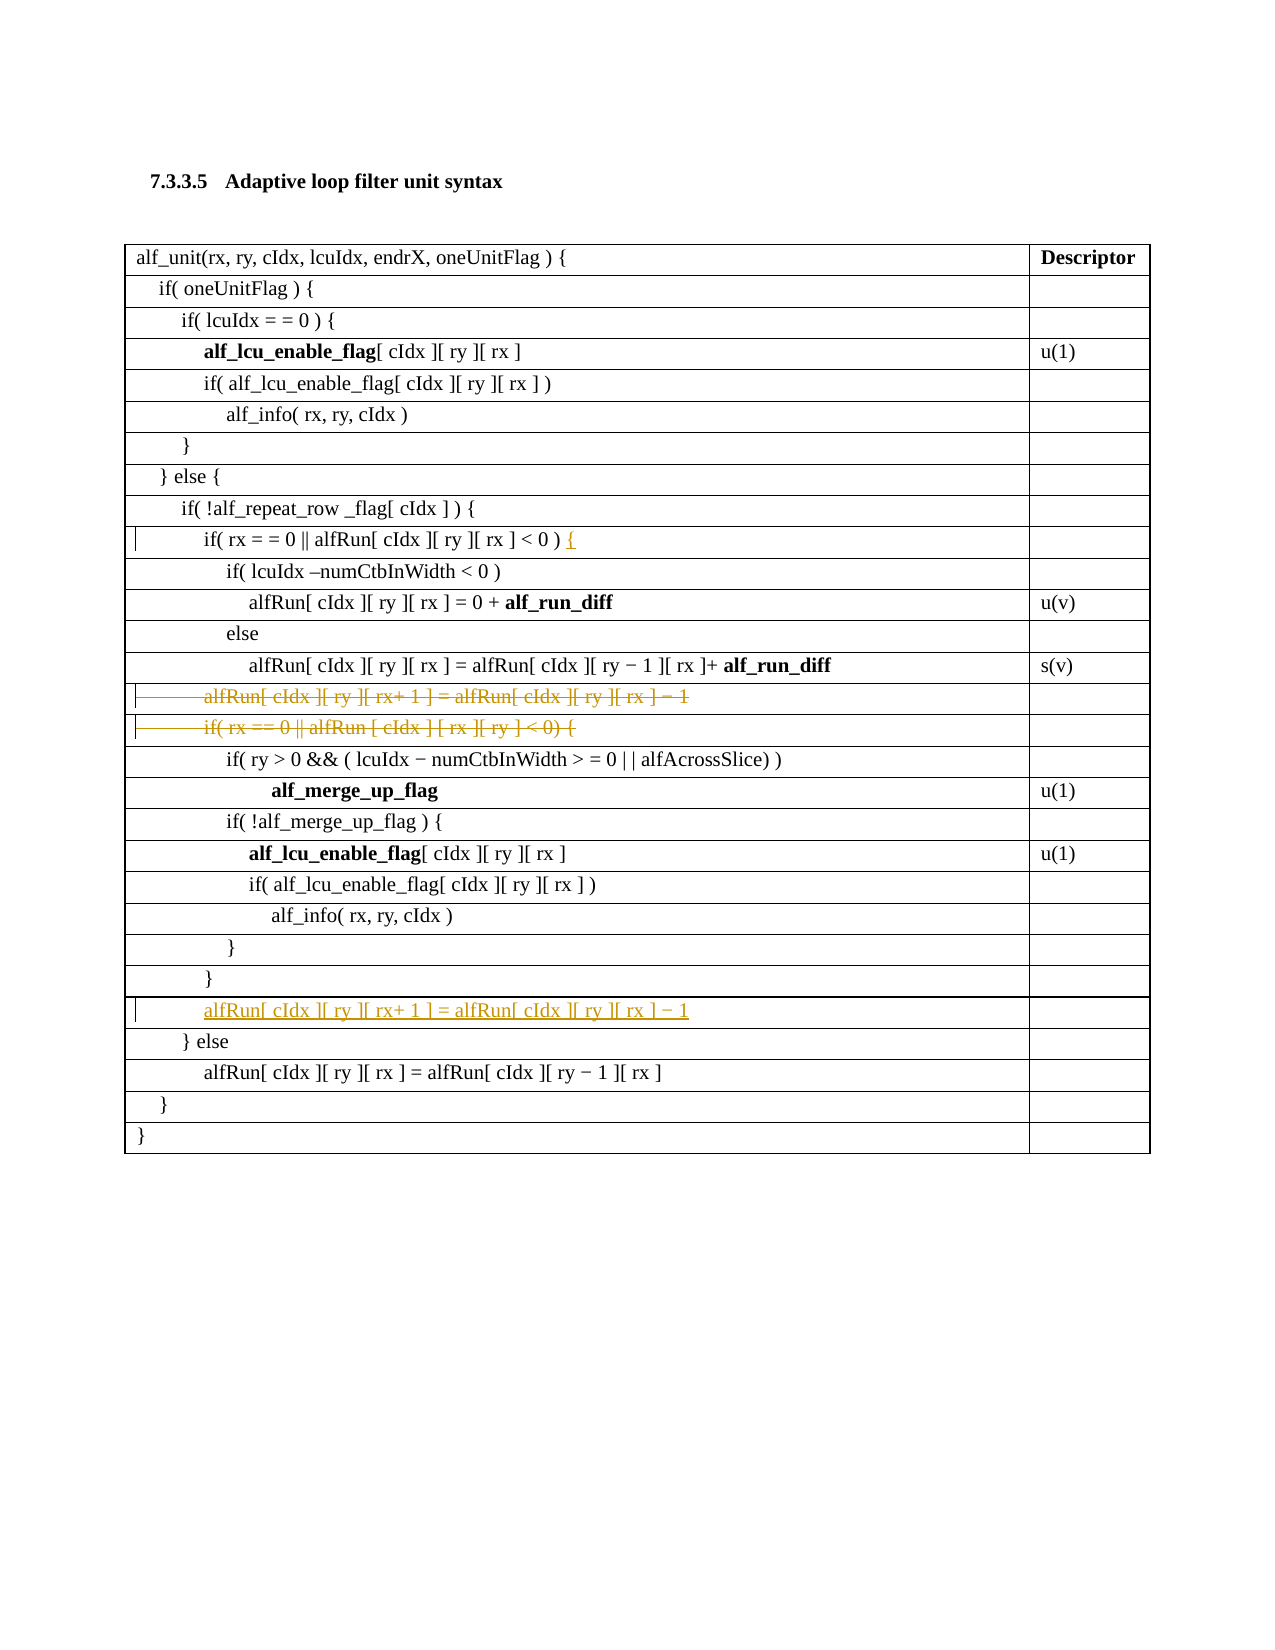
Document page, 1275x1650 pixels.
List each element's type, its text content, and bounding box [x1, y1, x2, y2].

table_cell [1030, 904, 1149, 934]
table_cell [1030, 809, 1149, 840]
table_cell alf_lcu_enable_flag[ cIdx ][ ry ][ rx ] [126, 339, 1029, 369]
table_cell [126, 715, 1029, 746]
table_cell [1030, 621, 1149, 652]
table_cell [1030, 1092, 1149, 1122]
table_cell [1030, 998, 1149, 1028]
table_header Descriptor [1030, 245, 1149, 275]
table_cell [1030, 276, 1149, 307]
table_cell alfRun[ cIdx ][ ry ][ rx ] = 0 + alf_run_diff [126, 590, 1029, 620]
table_cell [1030, 402, 1149, 432]
table_cell [1030, 559, 1149, 589]
table_cell u(v) [1030, 590, 1149, 620]
table_cell [1030, 966, 1149, 996]
table_cell [1030, 527, 1149, 557]
table_cell alf_lcu_enable_flag[ cIdx ][ ry ][ rx ] [126, 841, 1029, 871]
table_cell [1030, 370, 1149, 401]
table_cell alfRun[ cIdx ][ ry ][ rx ] = alfRun[ cIdx ][ ry − 1 ][ rx ] [126, 1060, 1029, 1091]
table_cell [1030, 684, 1149, 714]
table_cell u(1) [1030, 841, 1149, 871]
table_cell [1030, 433, 1149, 463]
table_cell [126, 998, 1029, 1028]
table_cell [1030, 308, 1149, 338]
table_cell if( alf_lcu_enable_flag[ cIdx ][ ry ][ rx ] ) [126, 370, 1029, 401]
table_cell alf_merge_up_flag [126, 778, 1029, 808]
table_cell [126, 684, 1029, 714]
table_cell [1030, 496, 1149, 526]
table_cell [1030, 872, 1149, 902]
table_cell } [126, 1123, 1029, 1153]
table_cell alfRun[ cIdx ][ ry ][ rx ] = alfRun[ cIdx ][ ry − 1 ][ rx ]+ alf_run_diff [126, 653, 1029, 683]
table_cell } else [126, 1029, 1029, 1059]
table_cell if( rx = = 0 || alfRun[ cIdx ][ ry ][ rx ] < 0 ) [126, 527, 1029, 557]
table_cell if( lcuIdx –numCtbInWidth < 0 ) [126, 559, 1029, 589]
table_cell if( !alf_repeat_row _flag[ cIdx ] ) { [126, 496, 1029, 526]
subtitle Adaptive loop filter unit syntax [150, 169, 1125, 193]
table_cell } [126, 433, 1029, 463]
table_cell if( oneUnitFlag ) { [126, 276, 1029, 307]
table_cell u(1) [1030, 778, 1149, 808]
table_cell [1030, 465, 1149, 495]
table_cell if( ry > 0 && ( lcuIdx − numCtbInWidth > = 0 | | alfAcrossSlice) ) [126, 747, 1029, 777]
table_cell [1030, 1123, 1149, 1153]
table_cell [1030, 1029, 1149, 1059]
table_cell alf_info( rx, ry, cIdx ) [126, 904, 1029, 934]
table_cell u(1) [1030, 339, 1149, 369]
table_cell else [126, 621, 1029, 652]
table_cell if( lcuIdx = = 0 ) { [126, 308, 1029, 338]
table_header alf_unit(rx, ry, cIdx, lcuIdx, endrX, oneUnitFlag ) { [126, 245, 1029, 275]
table_cell if( alf_lcu_enable_flag[ cIdx ][ ry ][ rx ] ) [126, 872, 1029, 902]
table_cell } [126, 935, 1029, 965]
table_cell if( !alf_merge_up_flag ) { [126, 809, 1029, 840]
table_cell [1030, 1060, 1149, 1091]
table_cell } [126, 1092, 1029, 1122]
table_cell } else { [126, 465, 1029, 495]
table_cell [1030, 935, 1149, 965]
table_cell } [126, 966, 1029, 996]
table_cell [1030, 747, 1149, 777]
table_cell alf_info( rx, ry, cIdx ) [126, 402, 1029, 432]
table_cell [1030, 715, 1149, 746]
table_cell s(v) [1030, 653, 1149, 683]
